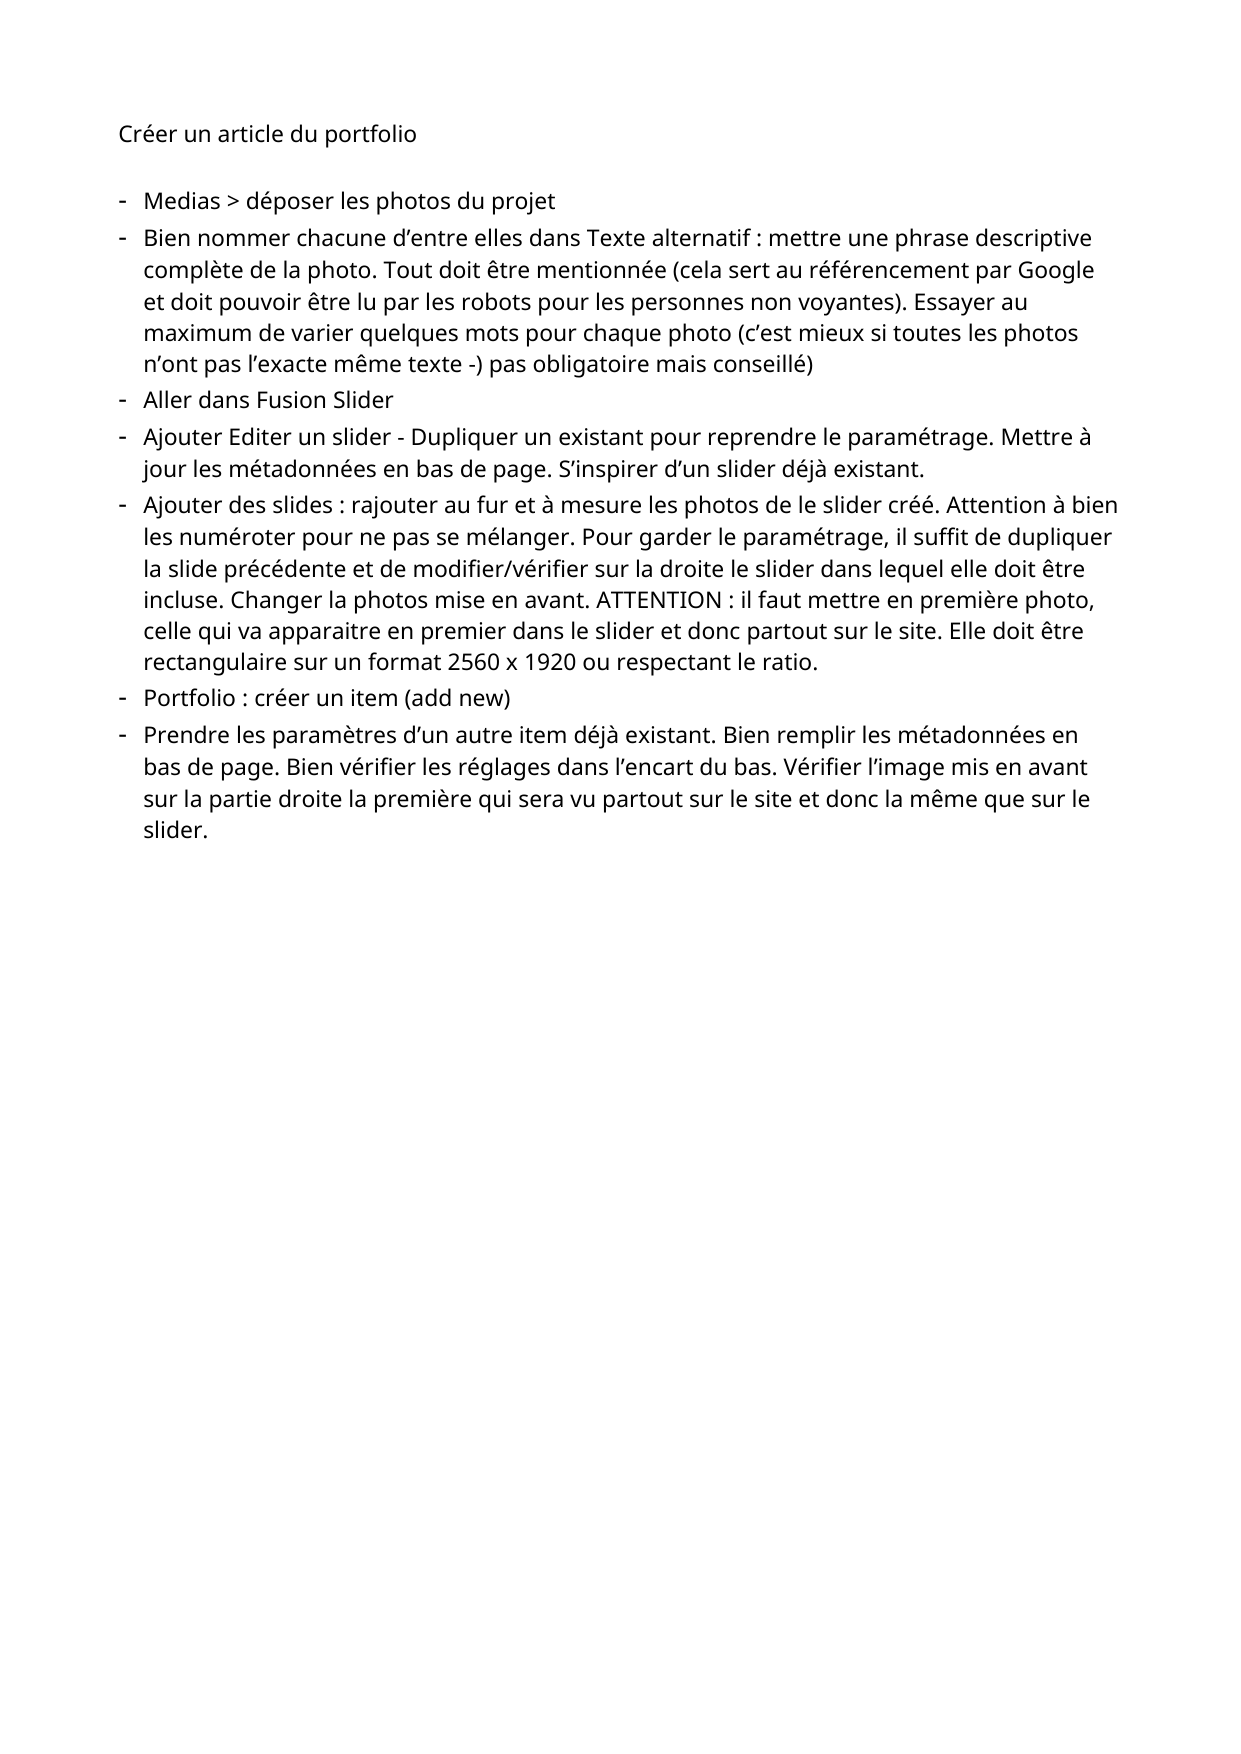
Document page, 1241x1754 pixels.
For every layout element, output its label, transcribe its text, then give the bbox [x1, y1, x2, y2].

text Créer un article du portfolio [118, 118, 1122, 149]
list Ajouter Editer un slider - Dupliquer un existant pour reprendre le paramétrage. Mettre à jour les métadonnées en bas de page. S’inspirer d’un slider déjà existant. [118, 416, 1122, 484]
list Aller dans Fusion Slider [118, 379, 1122, 416]
list Portfolio : créer un item (add new) [118, 677, 1122, 714]
list Prendre les paramètres d’un autre item déjà existant. Bien remplir les métadonnées en bas de page. Bien vérifier les réglages dans l’encart du bas. Vérifier l’image mis en avant sur la partie droite la première qui sera vu partout sur le site et donc la même que sur le slider. [118, 714, 1122, 845]
list Medias > déposer les photos du projet [118, 181, 1122, 217]
list Ajouter des slides : rajouter au fur et à mesure les photos de le slider créé. Attention à bien les numéroter pour ne pas se mélanger. Pour garder le paramétrage, il suffit de dupliquer la slide précédente et de modifier/vérifier sur la droite le slider dans lequel elle doit être incluse. Changer la photos mise en avant. ATTENTION : il faut mettre en première photo, celle qui va apparaitre en premier dans le slider et donc partout sur le site. Elle doit être rectangulaire sur un format 2560 x 1920 ou respectant le ratio. [118, 484, 1122, 677]
list Bien nommer chacune d’entre elles dans Texte alternatif : mettre une phrase descriptive complète de la photo. Tout doit être mentionnée (cela sert au référencement par Google et doit pouvoir être lu par les robots pour les personnes non voyantes). Essayer au maximum de varier quelques mots pour chaque photo (c’est mieux si toutes les photos n’ont pas l’exacte même texte -) pas obligatoire mais conseillé) [118, 217, 1122, 379]
